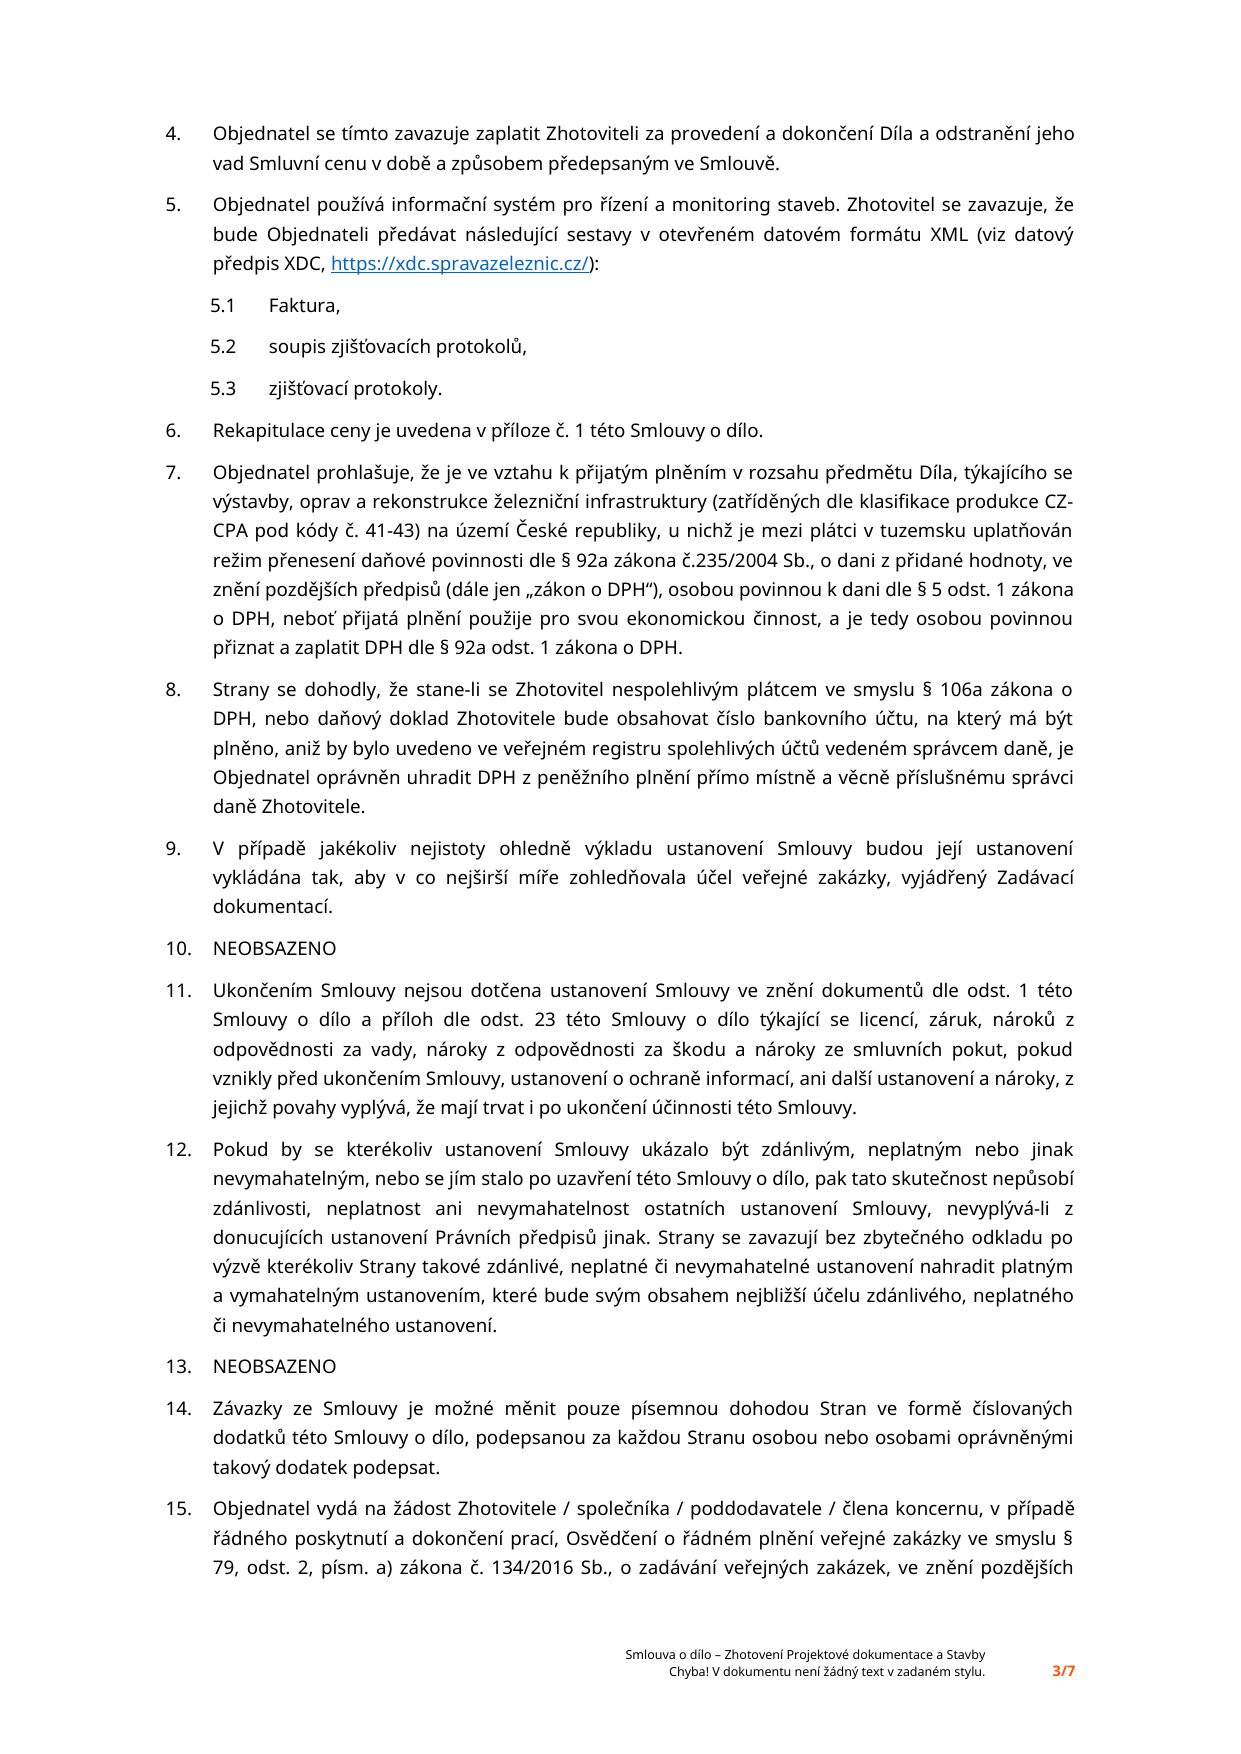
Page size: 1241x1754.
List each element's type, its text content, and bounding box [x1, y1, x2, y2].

text NEOBSAZENO [165, 1354, 1075, 1379]
text soupis zjišťovacích protokolů, [210, 334, 1075, 359]
text Objednatel se tímto zavazuje zaplatit Zhotoviteli za provedení a dokončení Díla a odstranění jeho vad Smluvní cenu v době a způsobem předepsaným ve Smlouvě. [165, 121, 1075, 175]
text Pokud by se kterékoliv ustanovení Smlouvy ukázalo být zdánlivým, neplatným nebo jinak nevymahatelným, nebo se jím stalo po uzavření této Smlouvy o dílo, pak tato skutečnost nepůsobí zdánlivosti, neplatnost ani nevymahatelnost ostatních ustanovení Smlouvy, nevyplývá-li z donucujících ustanovení Právních předpisů jinak. Strany se zavazují bez zbytečného odkladu po výzvě kterékoliv Strany takové zdánlivé, neplatné či nevymahatelné ustanovení nahradit platným a vymahatelným ustanovením, které bude svým obsahem nejbližší účelu zdánlivého, neplatného či nevymahatelného ustanovení. [165, 1136, 1075, 1337]
text V případě jakékoliv nejistoty ohledně výkladu ustanovení Smlouvy budou její ustanovení vykládána tak, aby v co nejširší míře zohledňovala účel veřejné zakázky, vyjádřený Zadávací dokumentací. [165, 835, 1075, 919]
text Závazky ze Smlouvy je možné měnit pouze písemnou dohodou Stran ve formě číslovaných dodatků této Smlouvy o dílo, podepsanou za každou Stranu osobou nebo osobami oprávněnými takový dodatek podepsat. [165, 1395, 1075, 1479]
text Objednatel prohlašuje, že je ve vztahu k přijatým plněním v rozsahu předmětu Díla, týkajícího se výstavby, oprav a rekonstrukce železniční infrastruktury (zatříděných dle klasifikace produkce CZ-CPA pod kódy č. 41-43) na území České republiky, u nichž je mezi plátci v tuzemsku uplatňován režim přenesení daňové povinnosti dle § 92a zákona č.235/2004 Sb., o dani z přidané hodnoty, ve znění pozdějších předpisů (dále jen „zákon o DPH“), osobou povinnou k dani dle § 5 odst. 1 zákona o DPH, neboť přijatá plnění použije pro svou ekonomickou činnost, a je tedy osobou povinnou přiznat a zaplatit DPH dle § 92a odst. 1 zákona o DPH. [165, 459, 1075, 660]
text Objednatel používá informační systém pro řízení a monitoring staveb. Zhotovitel se zavazuje, že bude Objednateli předávat následující sestavy v otevřeném datovém formátu XML (viz datový předpis XDC, https://xdc.spravazeleznic.cz/): [165, 192, 1075, 276]
text Faktura, [210, 292, 1075, 317]
text Rekapitulace ceny je uvedena v příloze č. 1 této Smlouvy o dílo. [165, 417, 1075, 443]
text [165, 1496, 1075, 1580]
text Ukončením Smlouvy nejsou dotčena ustanovení Smlouvy ve znění dokumentů dle odst. 1 této Smlouvy o dílo a příloh dle odst. 23 této Smlouvy o dílo týkající se licencí, záruk, nároků z odpovědnosti za vady, nároky z odpovědnosti za škodu a nároky ze smluvních pokut, pokud vznikly před ukončením Smlouvy, ustanovení o ochraně informací, ani další ustanovení a nároky, z jejichž povahy vyplývá, že mají trvat i po ukončení účinnosti této Smlouvy. [165, 977, 1075, 1120]
text NEOBSAZENO [165, 936, 1075, 961]
text Strany se dohodly, že stane-li se Zhotovitel nespolehlivým plátcem ve smyslu § 106a zákona o DPH, nebo daňový doklad Zhotovitele bude obsahovat číslo bankovního účtu, na který má být plněno, aniž by bylo uvedeno ve veřejném registru spolehlivých účtů vedeném správcem daně, je Objednatel oprávněn uhradit DPH z peněžního plnění přímo místně a věcně příslušnému správci daně Zhotovitele. [165, 676, 1075, 819]
text zjišťovací protokoly. [210, 376, 1075, 401]
